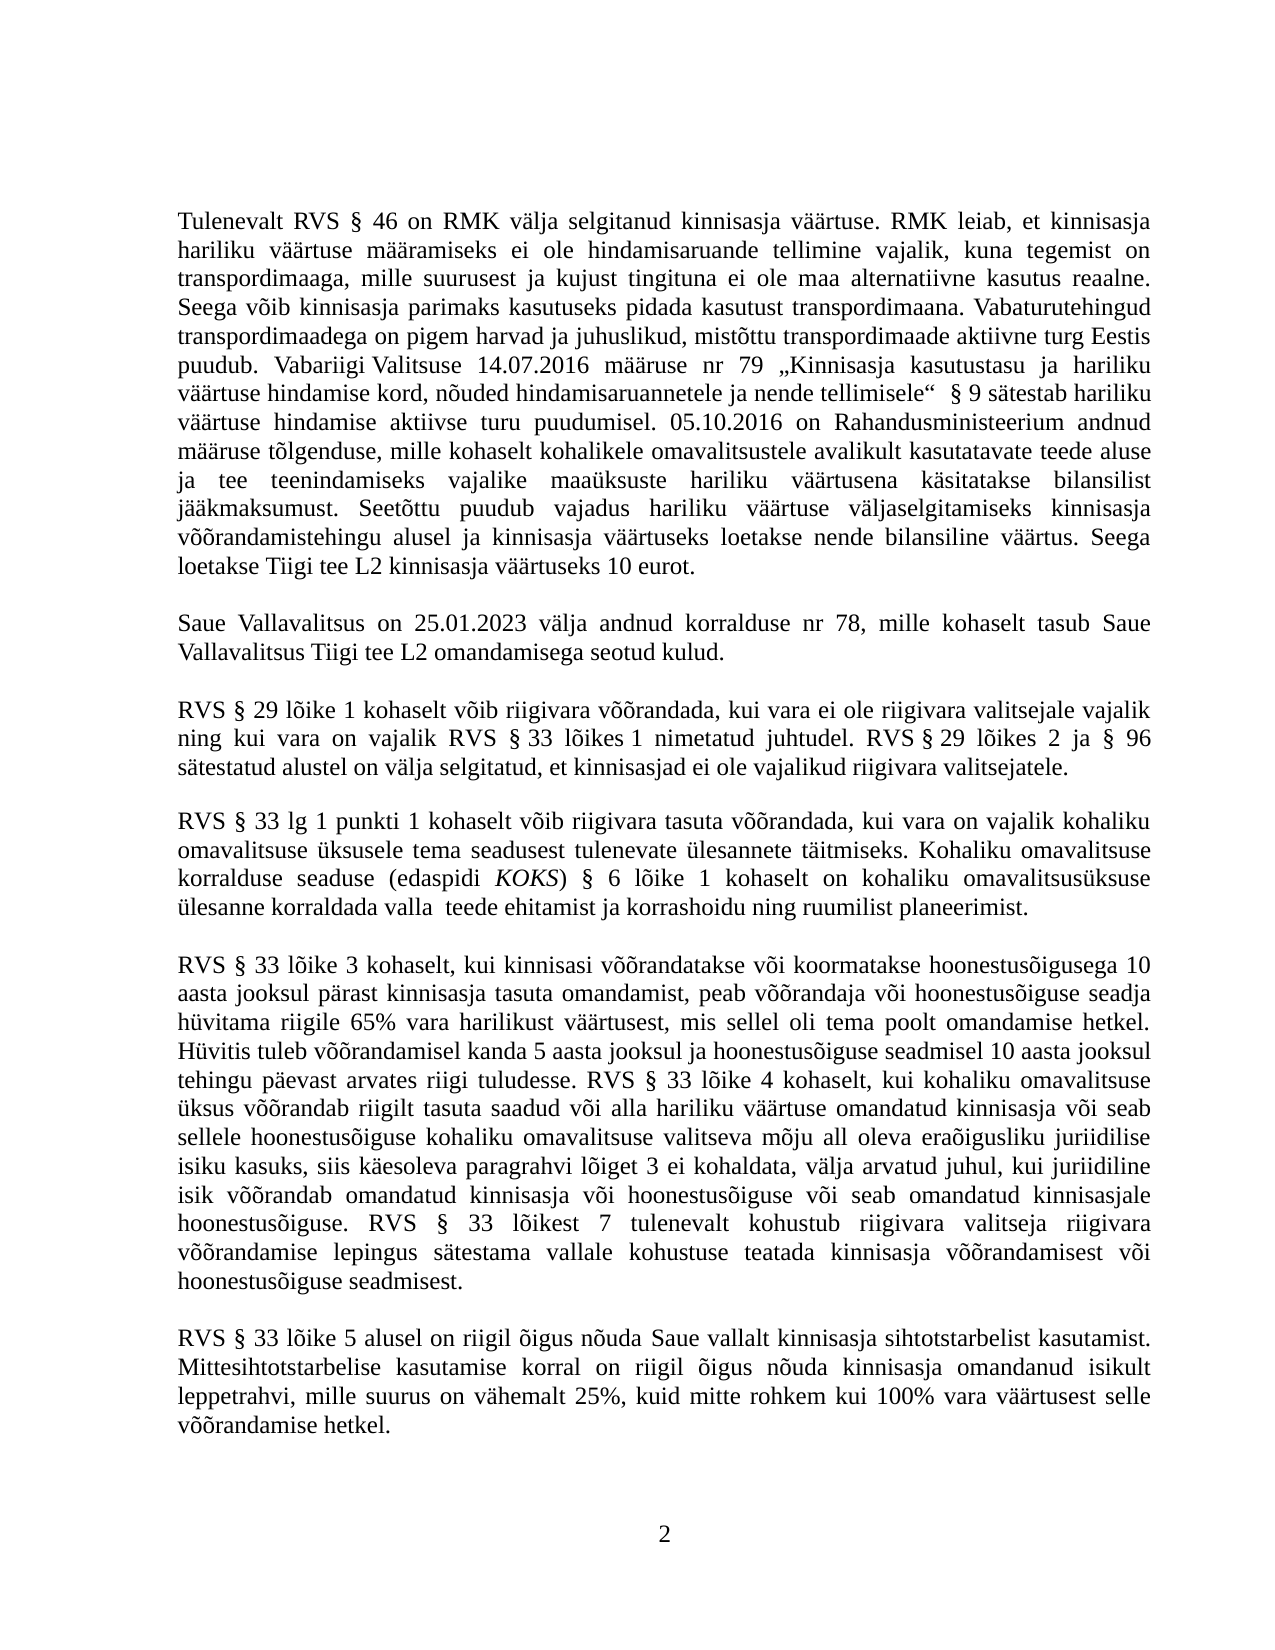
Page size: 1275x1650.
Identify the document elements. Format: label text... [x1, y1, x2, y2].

text RVS § 33 lg 1 punkti 1 kohaselt võib riigivara tasuta võõrandada, kui vara on vajalik kohaliku omavalitsuse üksusele tema seadusest tulenevate ülesannete täitmiseks. Kohaliku omavalitsuse korralduse seaduse (edaspidi KOKS) § 6 lõike 1 kohaselt on kohaliku omavalitsusüksuse ülesanne korraldada valla teede ehitamist ja korrashoidu ning ruumilist planeerimist. [177, 806, 1152, 921]
text RVS § 33 lõike 5 alusel on riigil õigus nõuda Saue vallalt kinnisasja sihtotstarbelist kasutamist. Mittesihtotstarbelise kasutamise korral on riigil õigus nõuda kinnisasja omandanud isikult leppetrahvi, mille suurus on vähemalt 25%, kuid mitte rohkem kui 100% vara väärtusest selle võõrandamise hetkel. [177, 1323, 1152, 1438]
text Saue Vallavalitsus on 25.01.2023 välja andnud korralduse nr 78, mille kohaselt tasub Saue Vallavalitsus Tiigi tee L2 omandamisega seotud kulud. [177, 608, 1152, 666]
text RVS § 29 lõike 1 kohaselt võib riigivara võõrandada, kui vara ei ole riigivara valitsejale vajalik ning kui vara on vajalik RVS § 33 lõikes 1 nimetatud juhtudel. RVS § 29 lõikes 2 ja § 96 sätestatud alustel on välja selgitatud, et kinnisasjad ei ole vajalikud riigivara valitsejatele. [177, 695, 1152, 781]
text RVS § 33 lõike 3 kohaselt, kui kinnisasi võõrandatakse või koormatakse hoonestusõigusega 10 aasta jooksul pärast kinnisasja tasuta omandamist, peab võõrandaja või hoonestusõiguse seadja hüvitama riigile 65% vara harilikust väärtusest, mis sellel oli tema poolt omandamise hetkel. Hüvitis tuleb võõrandamisel kanda 5 aasta jooksul ja hoonestusõiguse seadmisel 10 aasta jooksul tehingu päevast arvates riigi tuludesse. RVS § 33 lõike 4 kohaselt, kui kohaliku omavalitsuse üksus võõrandab riigilt tasuta saadud või alla hariliku väärtuse omandatud kinnisasja või seab sellele hoonestusõiguse kohaliku omavalitsuse valitseva mõju all oleva eraõigusliku juriidilise isiku kasuks, siis käesoleva paragrahvi lõiget 3 ei kohaldata, välja arvatud juhul, kui juriidiline isik võõrandab omandatud kinnisasja või hoonestusõiguse või seab omandatud kinnisasjale hoonestusõiguse. RVS § 33 lõikest 7 tulenevalt kohustub riigivara valitseja riigivara võõrandamise lepingus sätestama vallale kohustuse teatada kinnisasja võõrandamisest või hoonestusõiguse seadmisest. [177, 950, 1152, 1295]
text Tulenevalt RVS § 46 on RMK välja selgitanud kinnisasja väärtuse. RMK leiab, et kinnisasja hariliku väärtuse määramiseks ei ole hindamisaruande tellimine vajalik, kuna tegemist on transpordimaaga, mille suurusest ja kujust tingituna ei ole maa alternatiivne kasutus reaalne. Seega võib kinnisasja parimaks kasutuseks pidada kasutust transpordimaana. Vabaturutehingud transpordimaadega on pigem harvad ja juhuslikud, mistõttu transpordimaade aktiivne turg Eestis puudub. Vabariigi Valitsuse 14.07.2016 määruse nr 79 „Kinnisasja kasutustasu ja hariliku väärtuse hindamise kord, nõuded hindamisaruannetele ja nende tellimisele“ § 9 sätestab hariliku väärtuse hindamise aktiivse turu puudumisel. 05.10.2016 on Rahandusministeerium andnud määruse tõlgenduse, mille kohaselt kohalikele omavalitsustele avalikult kasutatavate teede aluse ja tee teenindamiseks vajalike maaüksuste hariliku väärtusena käsitatakse bilansilist jääkmaksumust. Seetõttu puudub vajadus hariliku väärtuse väljaselgitamiseks kinnisasja võõrandamistehingu alusel ja kinnisasja väärtuseks loetakse nende bilansiline väärtus. Seega loetakse Tiigi tee L2 kinnisasja väärtuseks 10 eurot. [177, 206, 1152, 580]
